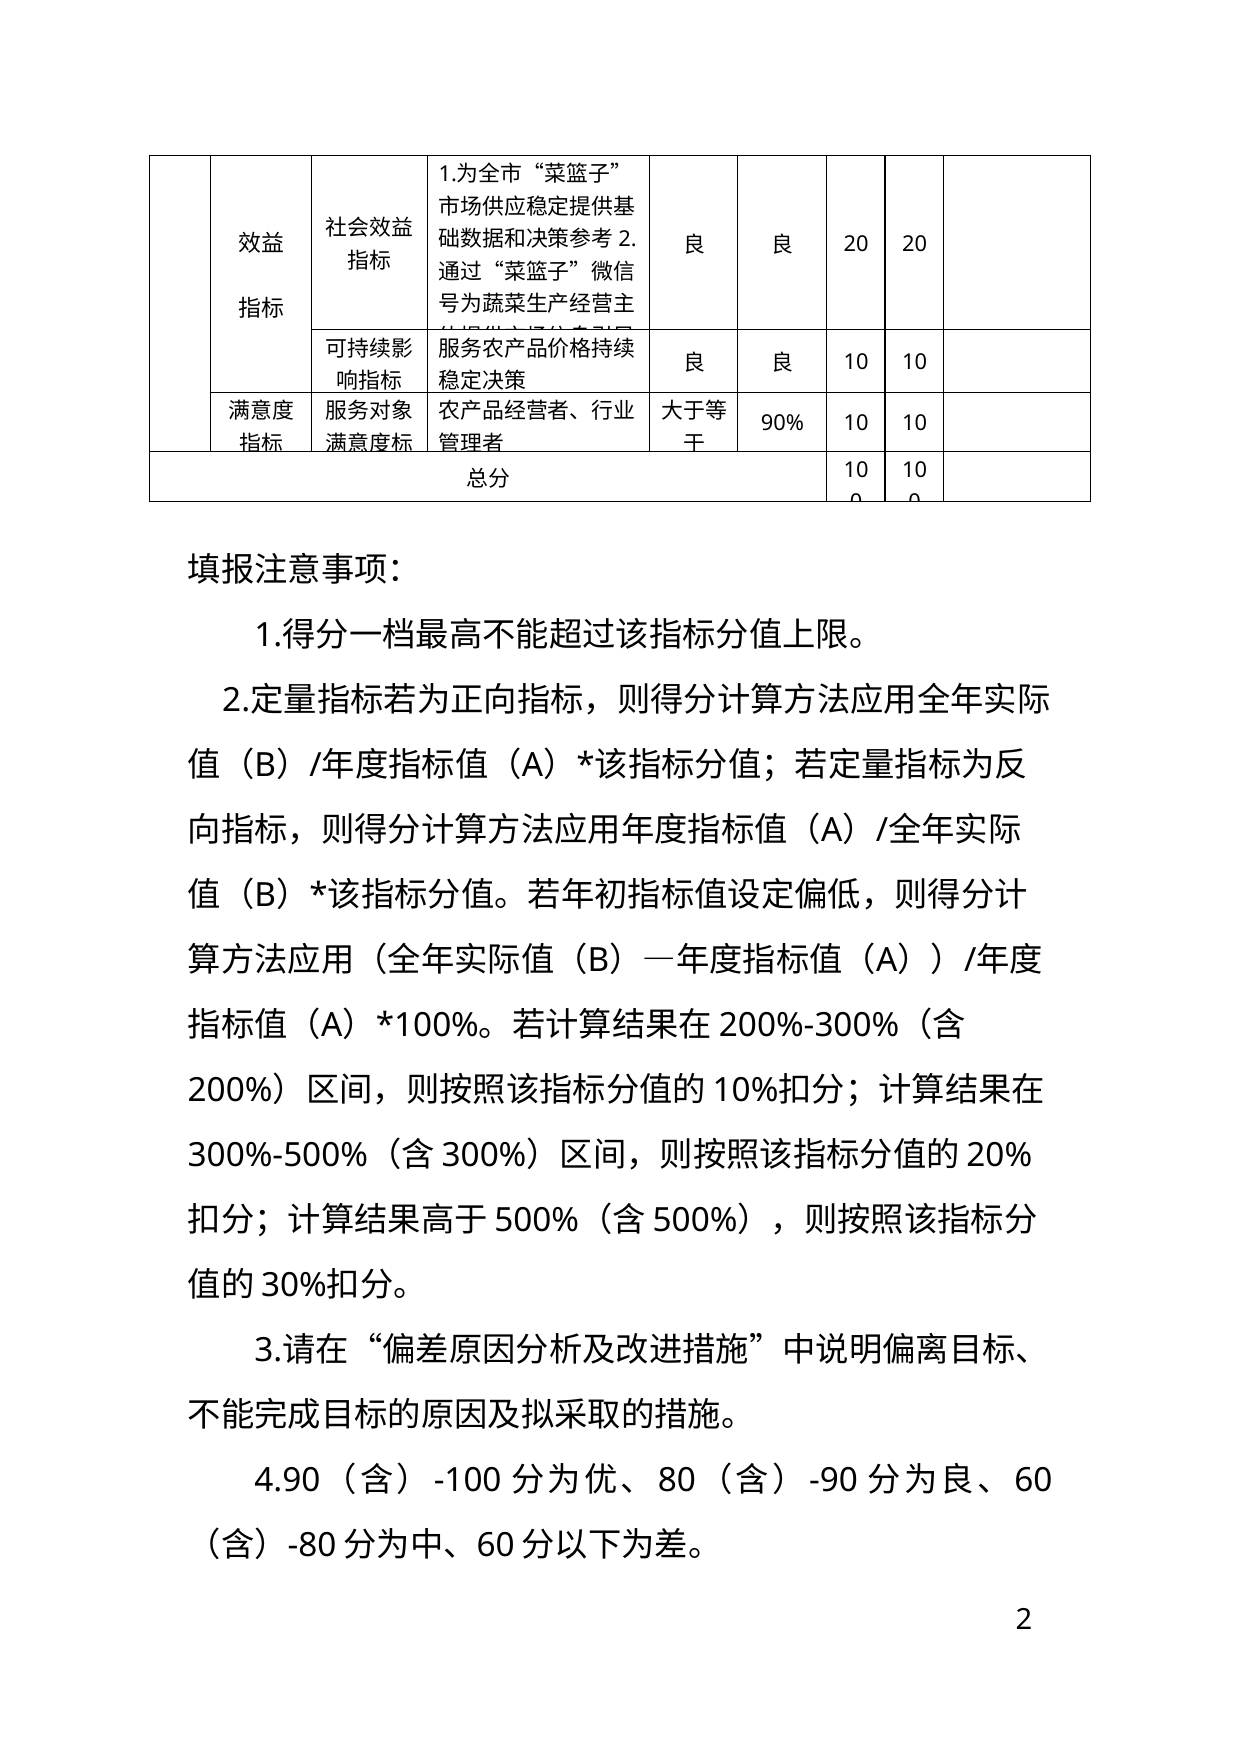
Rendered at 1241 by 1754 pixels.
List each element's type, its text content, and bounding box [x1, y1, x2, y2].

table_cell [944, 452, 1090, 501]
text 2.定量指标若为正向指标，则得分计算方法应用全年实际值（B）/年度指标值（A）*该指标分值；若定量指标为反向指标，则得分计算方法应用年度指标值（A）/全年实际值（B）*该指标分值。若年初指标值设定偏低，则得分计算方法应用（全年实际值（B）—年度指标值（A））/年度指标值（A）*100%。若计算结果在200%-300%（含200%）区间，则按照该指标分值的10%扣分；计算结果在300%-500%（含300%）区间，则按照该指标分值的20%扣分；计算结果高于500%（含500%），则按照该指标分值的30%扣分。 [187, 664, 1053, 1314]
table_cell 大于等于90% [650, 393, 737, 451]
table_cell 农产品经营者、行业管理者 [428, 393, 649, 451]
table_cell 10 [827, 330, 884, 392]
text 1.得分一档最高不能超过该指标分值上限。 [187, 599, 1053, 664]
table_cell 10 [886, 330, 943, 392]
table_cell 服务农产品价格持续稳定决策 [428, 330, 649, 392]
table_cell 10 [827, 393, 884, 451]
table_cell [944, 393, 1090, 451]
table_cell 良 [650, 330, 737, 392]
table_cell 1.为全市“菜篮子”市场供应稳定提供基础数据和决策参考 2.通过“菜篮子”微信号为蔬菜生产经营主体提供市场信息引导 [428, 156, 649, 329]
text 填报注意事项： [187, 534, 1053, 599]
table_cell 总分 [150, 452, 826, 501]
table_cell [944, 330, 1090, 392]
table_cell 20 [886, 156, 943, 329]
table_cell 可持续影响指标 [312, 330, 427, 392]
table_cell 社会效益 指标 [312, 156, 427, 329]
table_cell 服务对象满意度标 [312, 393, 427, 451]
table_cell 10 [886, 393, 943, 451]
table_cell 100 [827, 452, 884, 501]
table_cell 满意度 指标 [211, 393, 311, 451]
table_cell 20 [827, 156, 884, 329]
table_cell [944, 156, 1090, 329]
table_cell 良 [738, 330, 826, 392]
text 4.90（含）-100分为优、80（含）-90分为良、60（含）-80分为中、60分以下为差。 [187, 1444, 1053, 1574]
table_cell 90% [738, 393, 826, 451]
table_cell 效益 指标 [211, 156, 311, 392]
text 3.请在“偏差原因分析及改进措施”中说明偏离目标、不能完成目标的原因及拟采取的措施。 [187, 1314, 1053, 1444]
table_cell 100 [886, 452, 943, 501]
table_cell 良 [738, 156, 826, 329]
table_cell 良 [650, 156, 737, 329]
